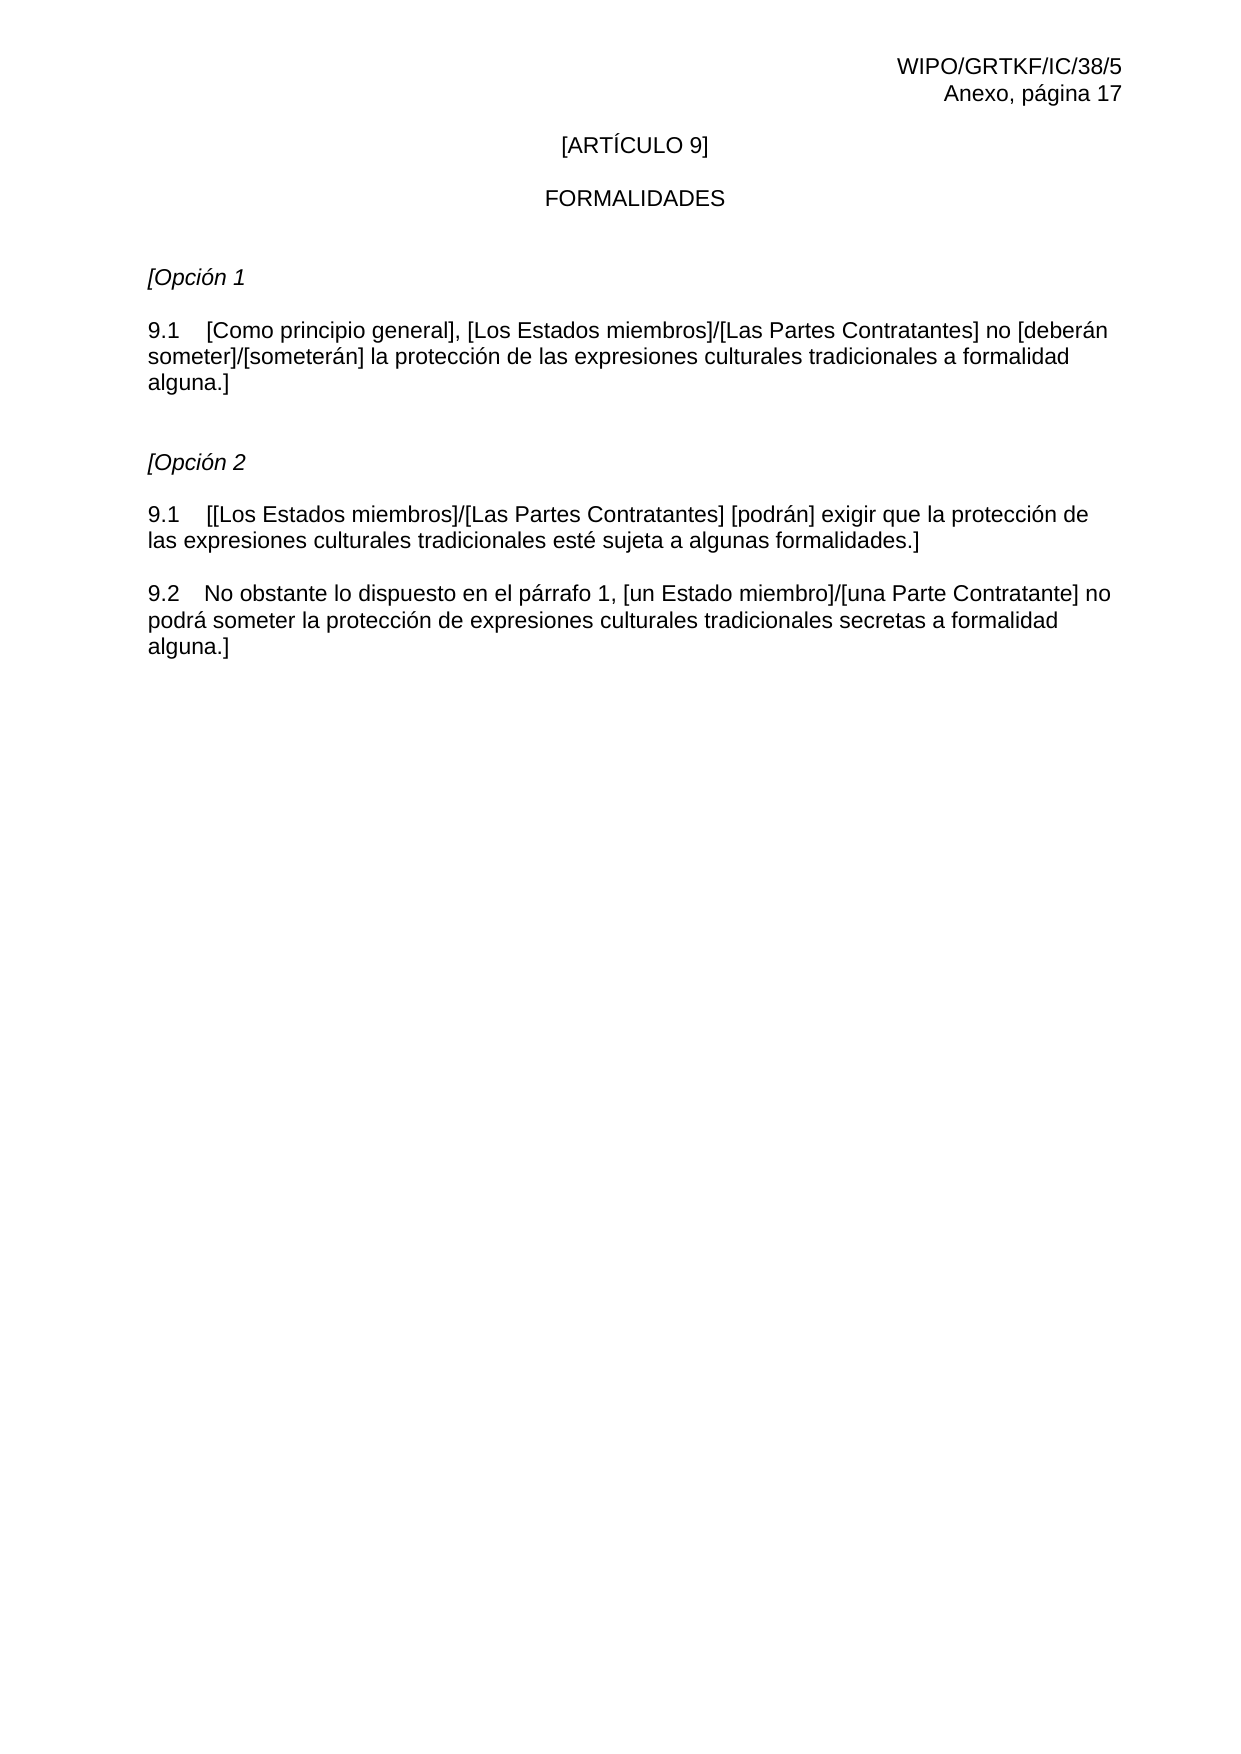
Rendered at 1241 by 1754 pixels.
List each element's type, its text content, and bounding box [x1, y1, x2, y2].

text 9.2 No obstante lo dispuesto en el párrafo 1, [un Estado miembro]/[una Parte Contratante] no podrá someter la protección de expresiones culturales tradicionales secretas a formalidad alguna.] [148, 580, 1122, 659]
text FORMALIDADES [148, 185, 1122, 211]
text 9.1 [[Los Estados miembros]/[Las Partes Contratantes] [podrán] exigir que la protección de las expresiones culturales tradicionales esté sujeta a algunas formalidades.] [148, 501, 1122, 554]
text [Opción 1 [148, 264, 1122, 290]
text [Opción 2 [148, 448, 1122, 475]
text [ARTÍCULO 9] [148, 132, 1122, 158]
text 9.1 [Como principio general], [Los Estados miembros]/[Las Partes Contratantes] no [deberán someter]/[someterán] la protección de las expresiones culturales tradicionales a formalidad alguna.] [148, 317, 1122, 396]
